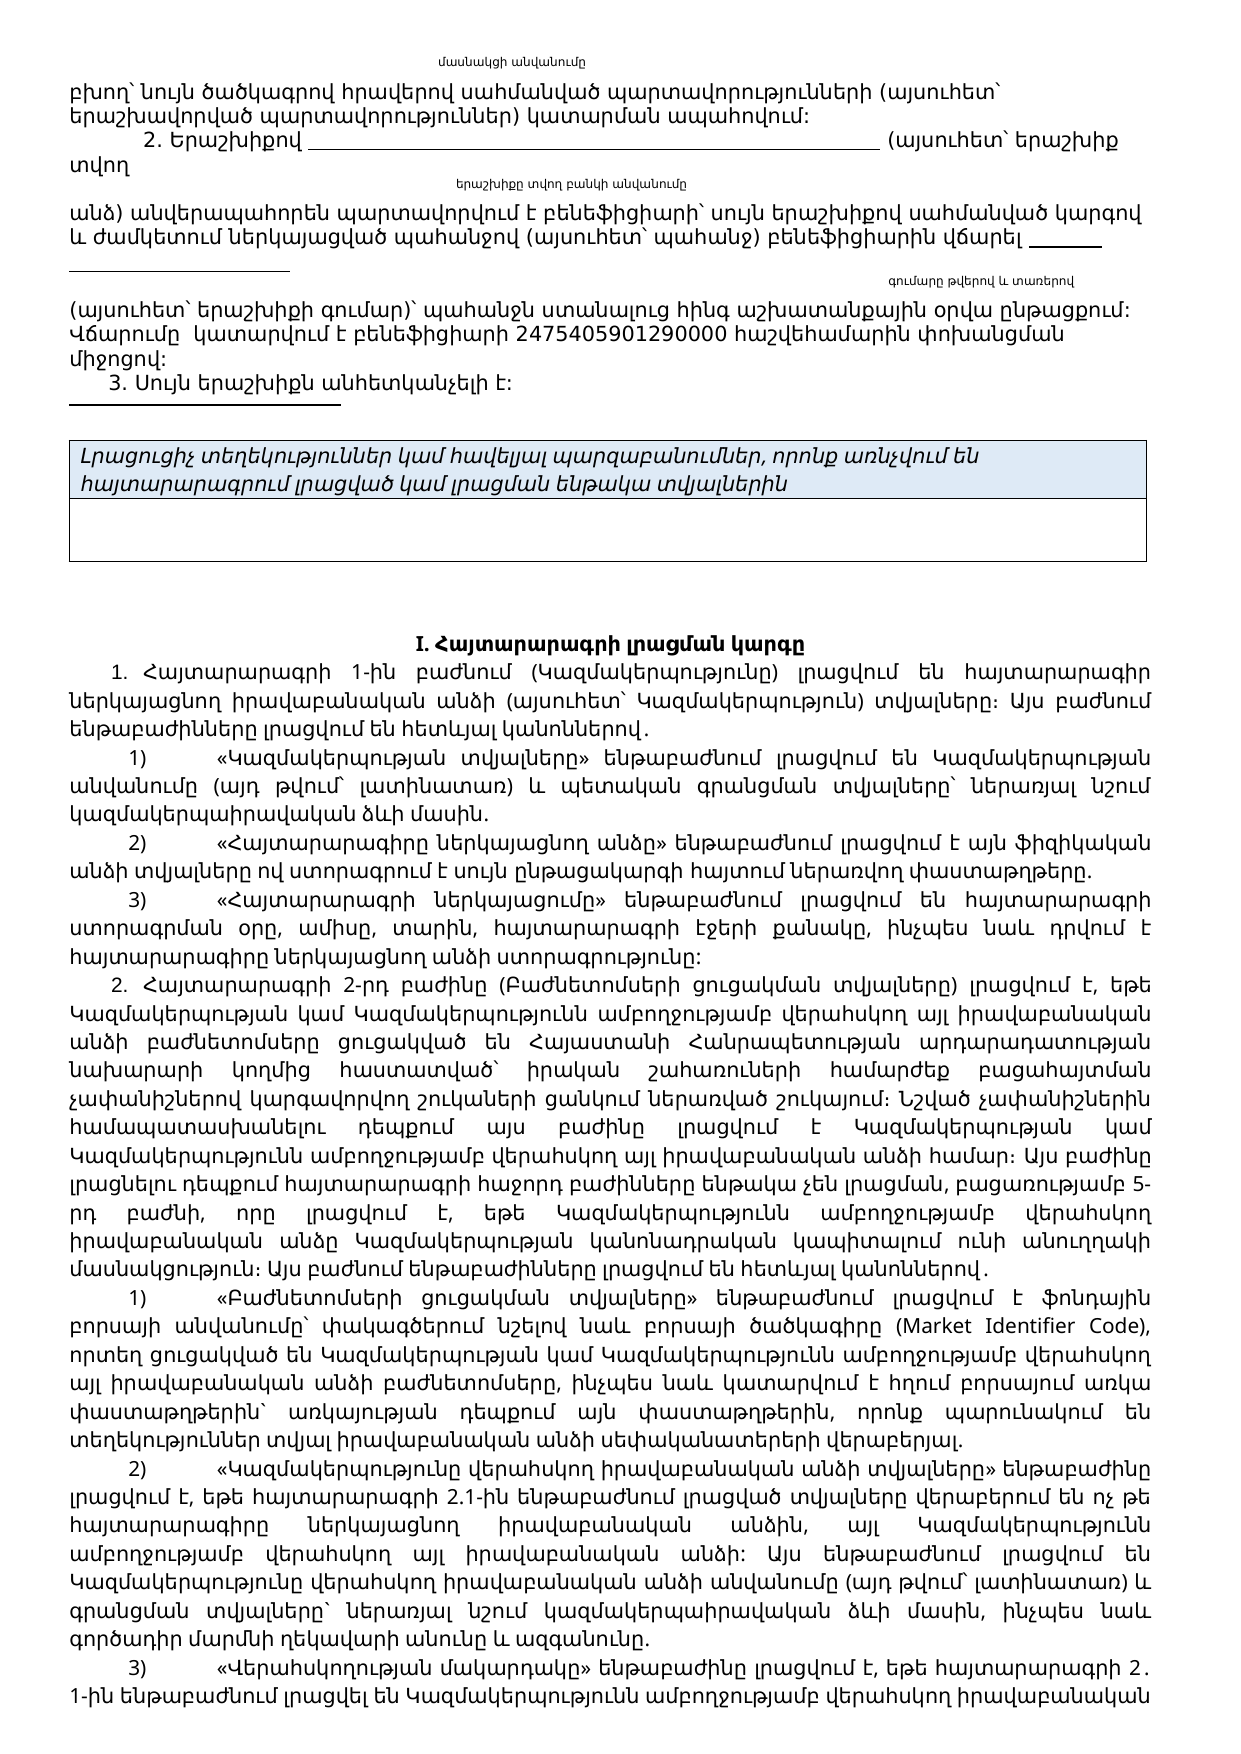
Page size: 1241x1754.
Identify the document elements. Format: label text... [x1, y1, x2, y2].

text երաշխիքը տվող բանկի անվանումը [69, 177, 1152, 201]
text (այսուհետ՝ երաշխիքի գումար)՝ պահանջն ստանալուց հինգ աշխատանքային օրվա ընթացքում: Վճարումը կատարվում է բենեֆիցիարի 2475405901290000 հաշվեհամարին փոխանցման միջոցով: [69, 298, 1152, 371]
text 3. Սույն երաշխիքն անհետկանչելի է: [69, 371, 1152, 395]
text բխող՝ նույն ծածկագրով հրավերով սահմանված պարտավորությունների (այսուհետ՝ երաշխավորված պարտավորություններ) կատարման ապահովում: [69, 80, 1152, 128]
text 2. Երաշխիքով (այսուհետ՝ երաշխիք տվող [69, 128, 1152, 177]
text մասնակցի անվանումը [364, 56, 1152, 80]
text գումարը թվերով և տառերով [807, 274, 1152, 298]
text անձ) անվերապահորեն պարտավորվում է բենեֆիցիարի՝ սույն երաշխիքով սահմանված կարգով և ժամկետում ներկայացված պահանջով (այսուհետ՝ պահանջ) բենեֆիցիարին վճարել [69, 201, 1152, 274]
